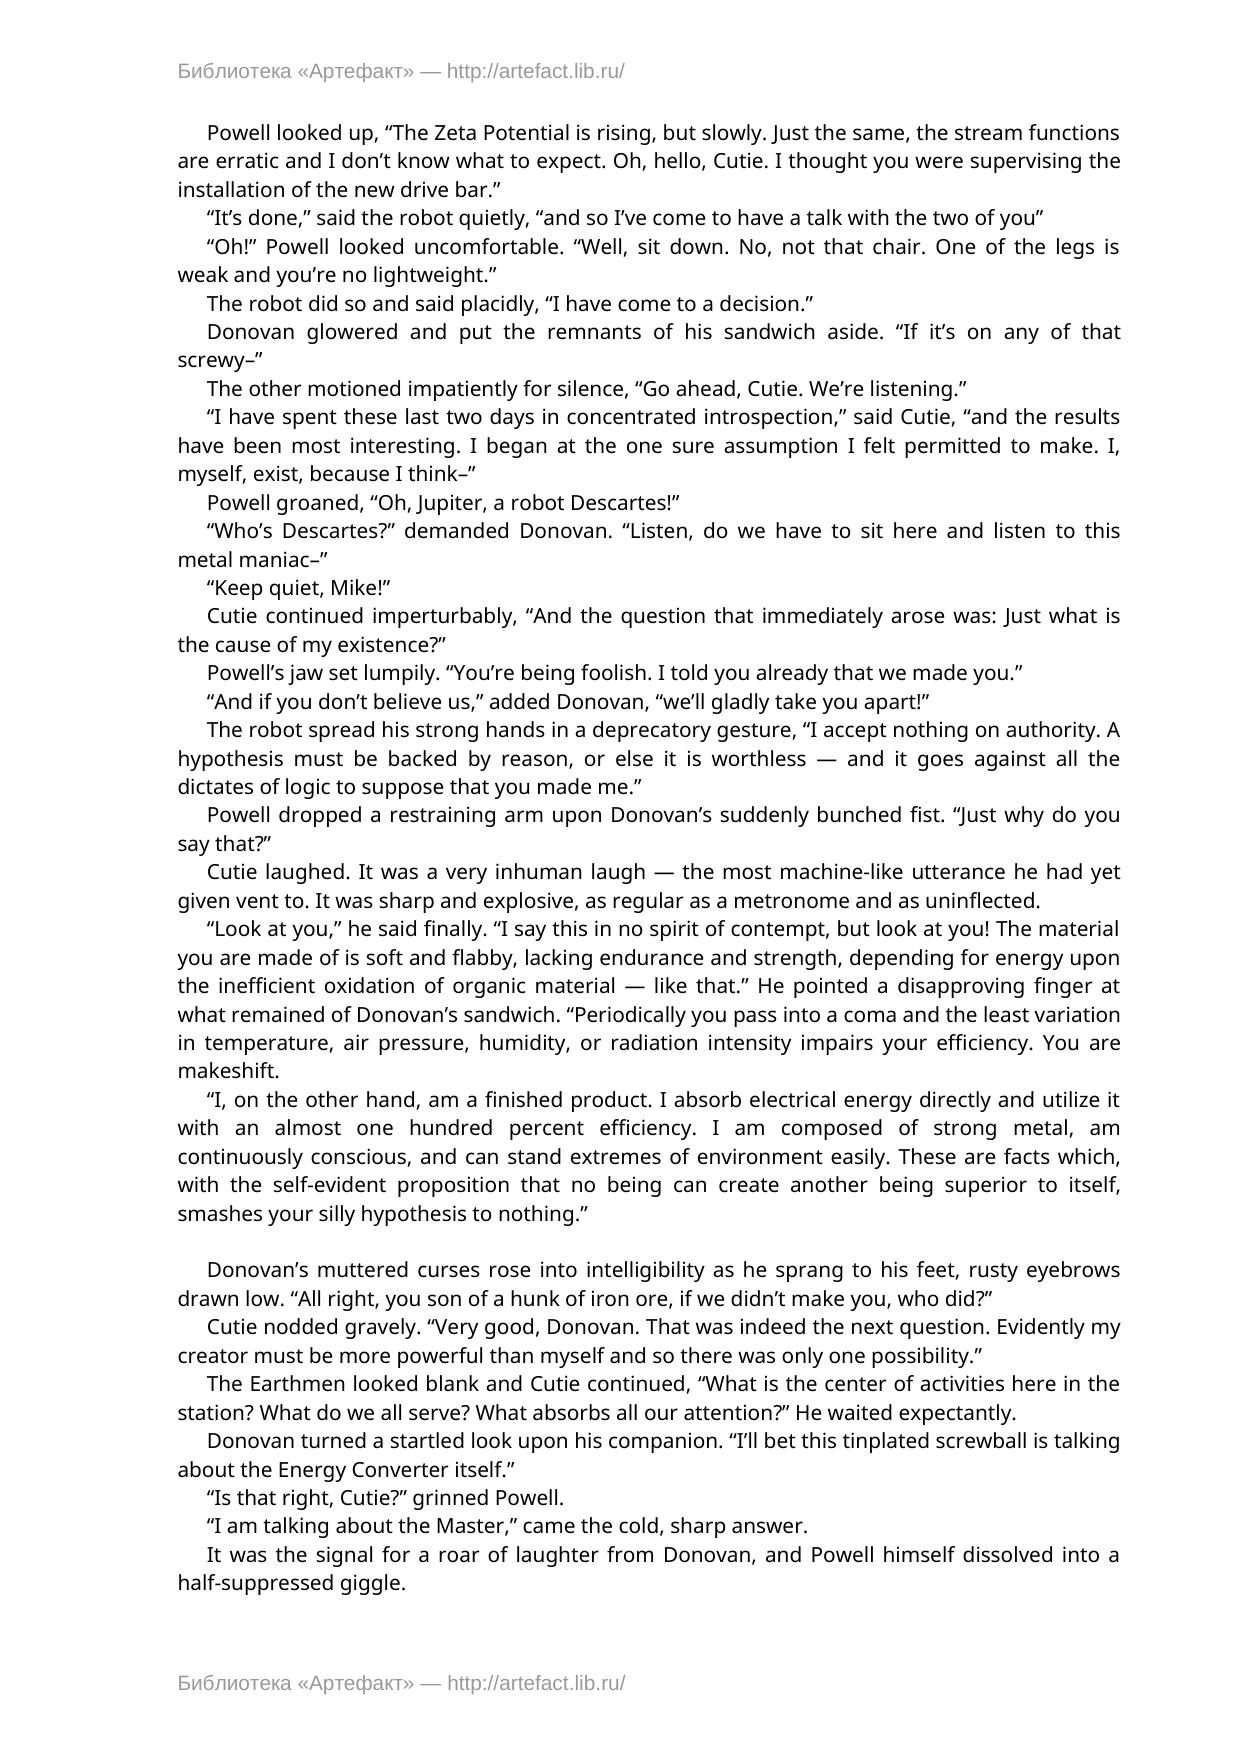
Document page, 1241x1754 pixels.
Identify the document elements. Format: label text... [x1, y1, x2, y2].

text It was the signal for a roar of laughter from Donovan, and Powell himself dissolved into a half-suppressed giggle. [177, 1540, 1122, 1597]
text Cutie continued imperturbably, “And the question that immediately arose was: Just what is the cause of my existence?” [177, 602, 1122, 658]
text “I am talking about the Master,” came the cold, sharp answer. [177, 1512, 1122, 1540]
text The other motioned impatiently for silence, “Go ahead, Cutie. We’re listening.” [177, 374, 1122, 402]
text The Earthmen looked blank and Cutie continued, “What is the center of activities here in the station? What do we all serve? What absorbs all our attention?” He waited expectantly. [177, 1369, 1122, 1426]
text “And if you don’t believe us,” added Donovan, “we’ll gladly take you apart!” [177, 687, 1122, 715]
text The robot did so and said placidly, “I have come to a decision.” [177, 289, 1122, 317]
text “Look at you,” he said finally. “I say this in no spirit of contempt, but look at you! The material you are made of is soft and flabby, lacking endurance and strength, depending for energy upon the inefficient oxidation of organic material — like that.” He pointed a disapproving finger at what remained of Donovan’s sandwich. “Periodically you pass into a coma and the least variation in temperature, air pressure, humidity, or radiation intensity impairs your efficiency. You are makeshift. [177, 914, 1122, 1085]
text Powell dropped a restraining arm upon Donovan’s suddenly bunched fist. “Just why do you say that?” [177, 801, 1122, 857]
text “Keep quiet, Mike!” [177, 573, 1122, 602]
text Donovan glowered and put the remnants of his sandwich aside. “If it’s on any of that screwy–” [177, 317, 1122, 374]
text Powell’s jaw set lumpily. “You’re being foolish. I told you already that we made you.” [177, 658, 1122, 687]
text Cutie laughed. It was a very inhuman laugh — the most machine-like utterance he had yet given vent to. It was sharp and explosive, as regular as a metronome and as uninflected. [177, 857, 1122, 914]
text “Who’s Descartes?” demanded Donovan. “Listen, do we have to sit here and listen to this metal maniac–” [177, 516, 1122, 573]
text “It’s done,” said the robot quietly, “and so I’ve come to have a talk with the two of you” [177, 203, 1122, 232]
text “Is that right, Cutie?” grinned Powell. [177, 1483, 1122, 1512]
text Powell looked up, “The Zeta Potential is rising, but slowly. Just the same, the stream functions are erratic and I don’t know what to expect. Oh, hello, Cutie. I thought you were supervising the installation of the new drive bar.” [177, 118, 1122, 203]
text Powell groaned, “Oh, Jupiter, a robot Descartes!” [177, 488, 1122, 516]
text Donovan’s muttered curses rose into intelligibility as he sprang to his feet, rusty eyebrows drawn low. “All right, you son of a hunk of iron ore, if we didn’t make you, who did?” [177, 1256, 1122, 1312]
text “I have spent these last two days in concentrated introspection,” said Cutie, “and the results have been most interesting. I began at the one sure assumption I felt permitted to make. I, myself, exist, because I think–” [177, 402, 1122, 488]
text Donovan turned a startled look upon his companion. “I’ll bet this tinplated screwball is talking about the Energy Converter itself.” [177, 1426, 1122, 1483]
text The robot spread his strong hands in a deprecatory gesture, “I accept nothing on authority. A hypothesis must be backed by reason, or else it is worthless — and it goes against all the dictates of logic to suppose that you made me.” [177, 715, 1122, 801]
text Cutie nodded gravely. “Very good, Donovan. That was indeed the next question. Evidently my creator must be more powerful than myself and so there was only one possibility.” [177, 1312, 1122, 1369]
text “I, on the other hand, am a finished product. I absorb electrical energy directly and utilize it with an almost one hundred percent efficiency. I am composed of strong metal, am continuously conscious, and can stand extremes of environment easily. These are facts which, with the self-evident proposition that no being can create another being superior to itself, smashes your silly hypothesis to nothing.” [177, 1085, 1122, 1227]
text “Oh!” Powell looked uncomfortable. “Well, sit down. No, not that chair. One of the legs is weak and you’re no lightweight.” [177, 232, 1122, 289]
